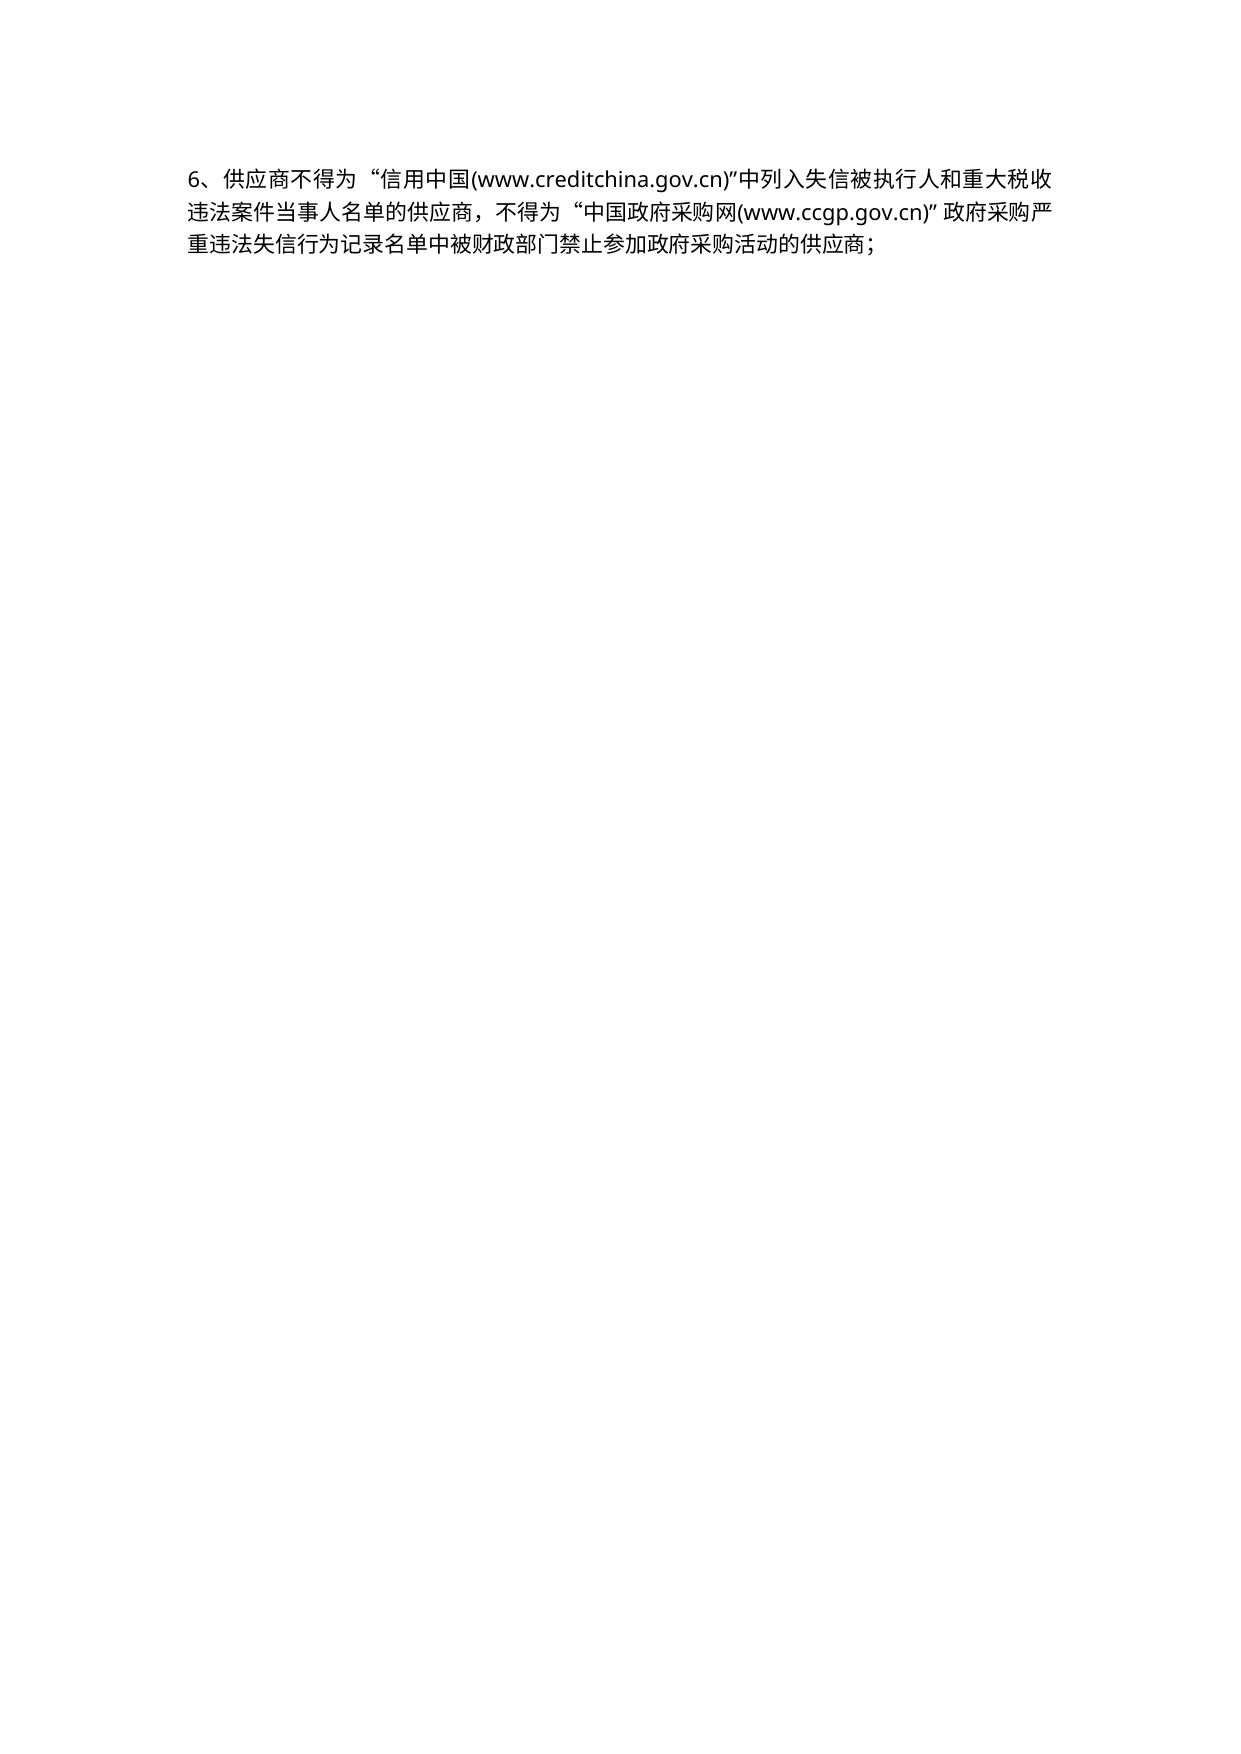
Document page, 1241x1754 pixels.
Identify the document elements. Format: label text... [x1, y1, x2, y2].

text 6、供应商不得为“信用中国(www.creditchina.gov.cn)”中列入失信被执行人和重大税收违法案件当事人名单的供应商，不得为“中国政府采购网(www.ccgp.gov.cn)” 政府采购严重违法失信行为记录名单中被财政部门禁止参加政府采购活动的供应商； [187, 162, 1053, 259]
